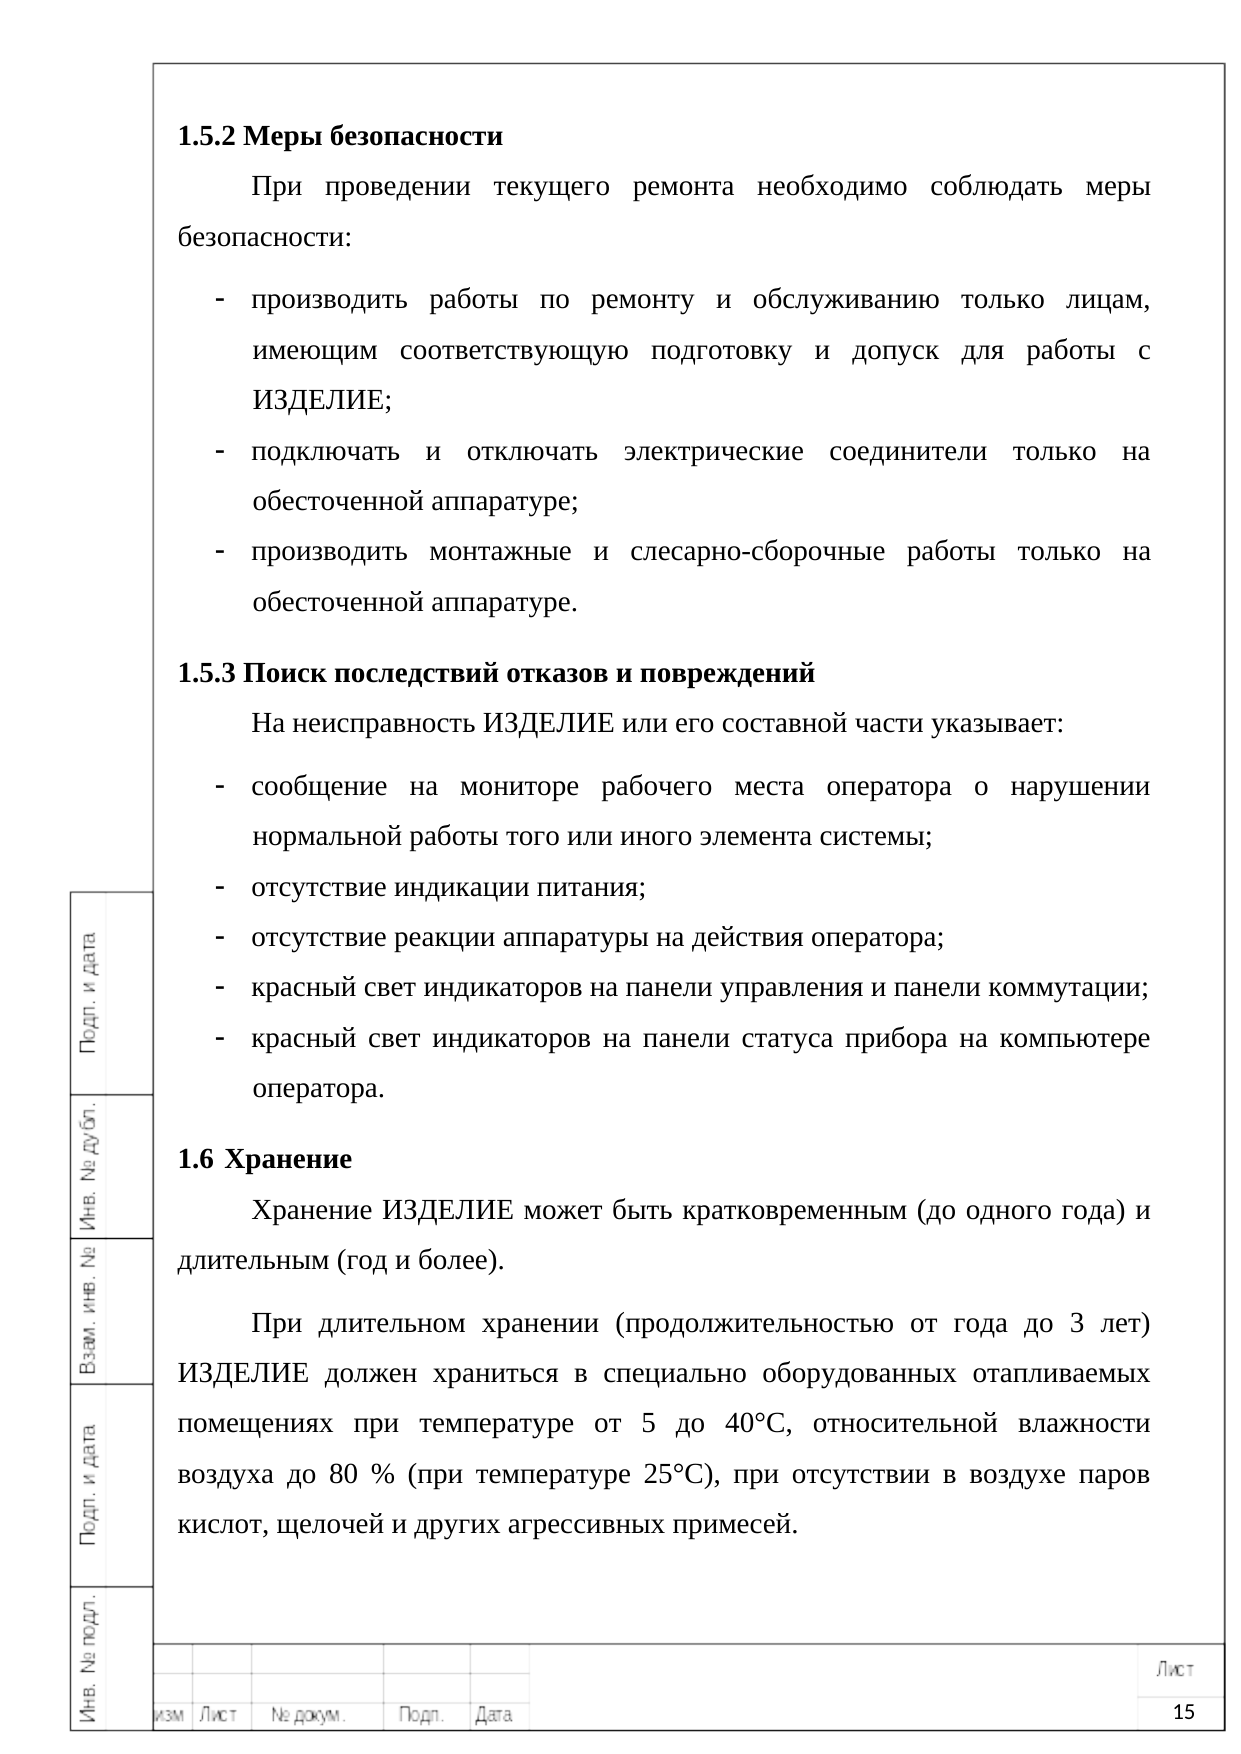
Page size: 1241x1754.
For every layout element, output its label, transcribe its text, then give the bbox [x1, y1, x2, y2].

list производить монтажные и слесарно-сборочные работы только на обесточенной аппаратуре. [215, 533, 1152, 617]
text Хранение ИЗДЕЛИЕ может быть кратковременным (до одного года) и длительным (год и более). [177, 1192, 1152, 1276]
list производить работы по ремонту и обслуживанию только лицам, имеющим соответствующую подготовку и допуск для работы с ИЗДЕЛИЕ; [215, 282, 1152, 416]
list красный свет индикаторов на панели управления и панели коммутации; [215, 969, 1152, 1003]
subtitle Хранение [177, 1142, 1152, 1175]
list красный свет индикаторов на панели статуса прибора на компьютере оператора. [215, 1020, 1152, 1104]
list отсутствие реакции аппаратуры на действия оператора; [215, 919, 1152, 953]
list отсутствие индикации питания; [215, 869, 1152, 902]
subtitle 1.5.3 Поиск последствий отказов и повреждений [177, 655, 1152, 688]
list сообщение на мониторе рабочего места оператора о нарушении нормальной работы того или иного элемента системы; [215, 768, 1152, 852]
list подключать и отключать электрические соединители только на обесточенной аппаратуре; [215, 433, 1152, 517]
subtitle 1.5.2 Меры безопасности [177, 118, 1152, 152]
text При длительном хранении (продолжительностью от года до 3 лет) ИЗДЕЛИЕ должен храниться в специально оборудованных отапливаемых помещениях при температуре от 5 до 40°С, относительной влажности воздуха до 80 % (при температуре 25°С), при отсутствии в воздухе паров кислот, щелочей и других агрессивных примесей. [177, 1305, 1152, 1540]
text При проведении текущего ремонта необходимо соблюдать меры безопасности: [177, 168, 1152, 252]
text На неисправность ИЗДЕЛИЕ или его составной части указывает: [177, 705, 1152, 739]
